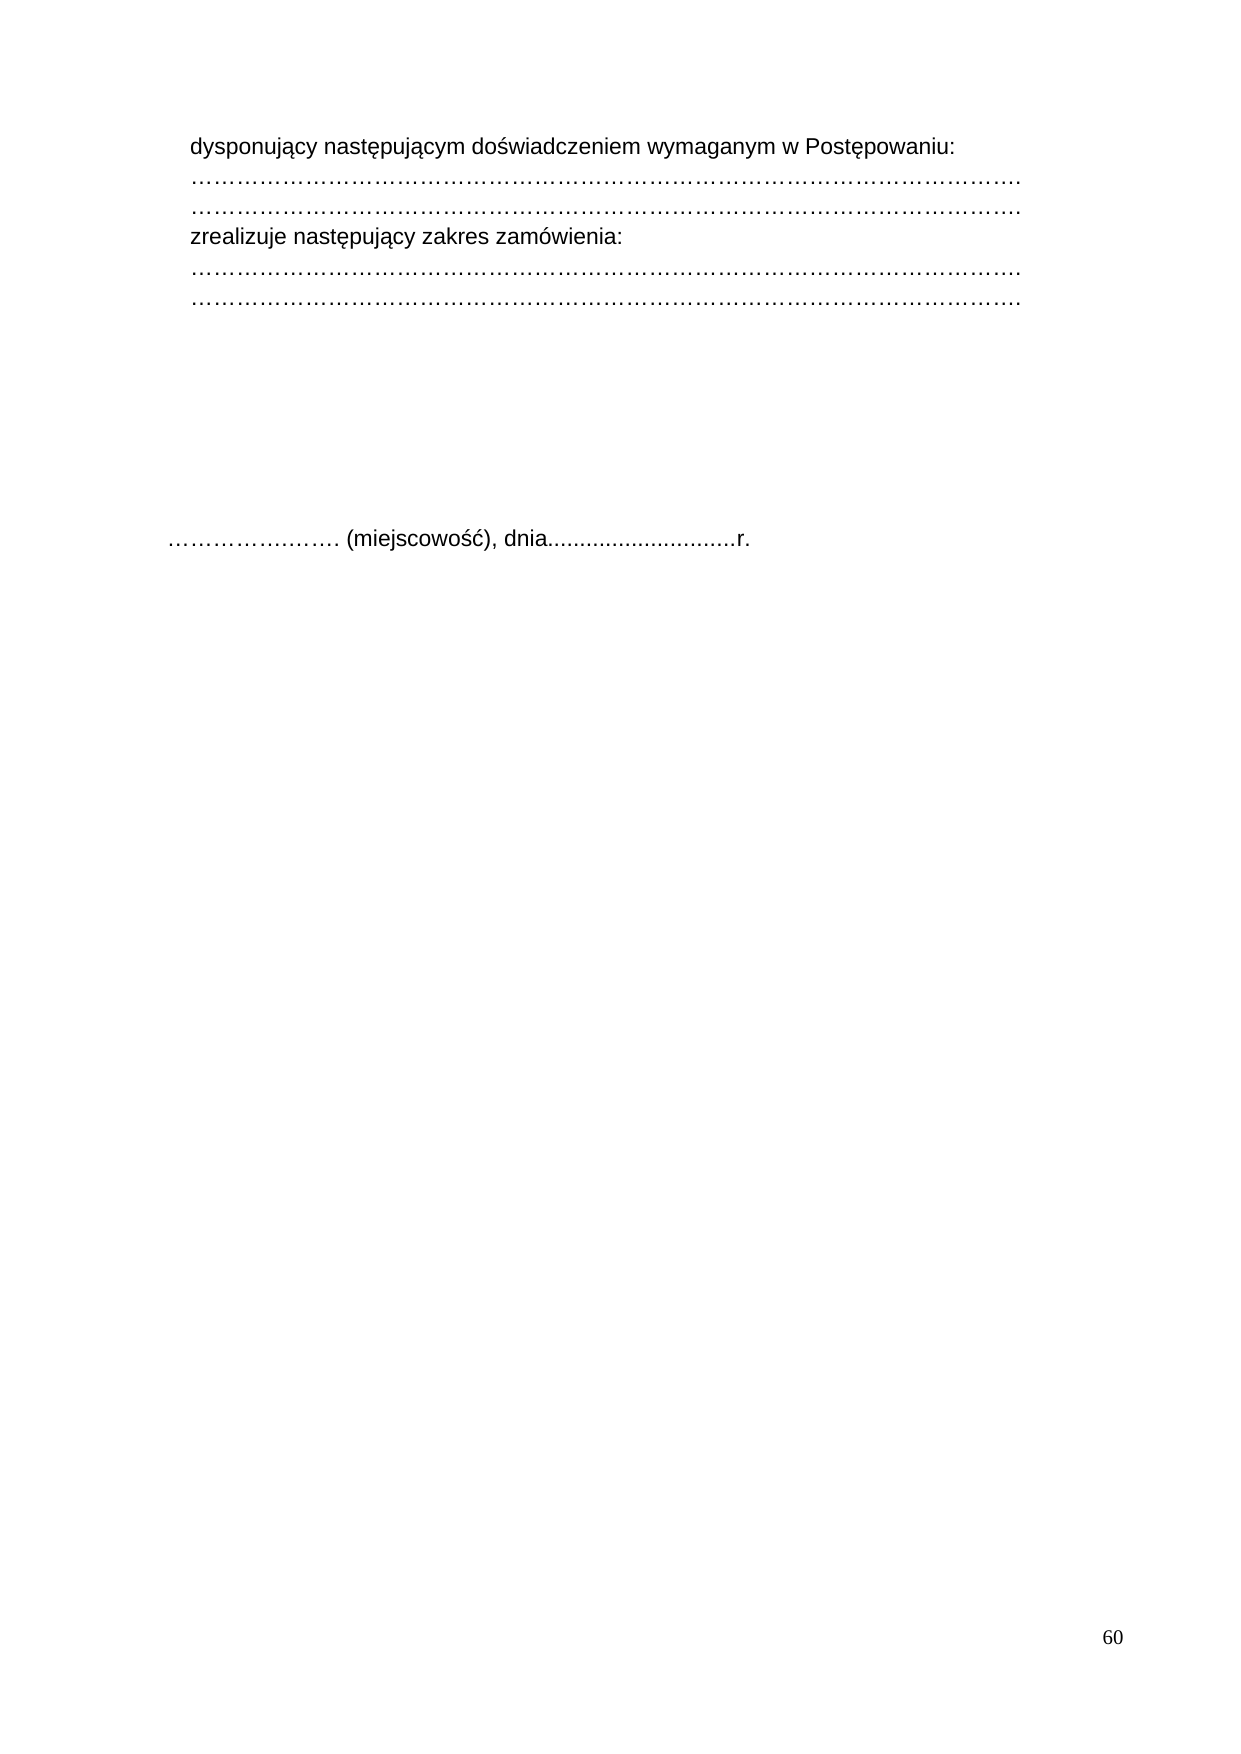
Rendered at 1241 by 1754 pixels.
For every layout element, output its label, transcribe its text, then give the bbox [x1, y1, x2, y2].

text ………………………………………………………………………………………………. [190, 163, 1122, 189]
text ………………………………………………………………………………………………. zrealizuje następujący zakres zamówienia: [190, 193, 1104, 250]
text ………………………………………………………………………………………………. [190, 284, 1122, 310]
text …………….……. (miejscowość), dnia r. [167, 525, 1122, 552]
text dysponujący następującym doświadczeniem wymaganym w Postępowaniu: [190, 133, 1122, 159]
text ………………………………………………………………………………………………. [190, 253, 1122, 280]
